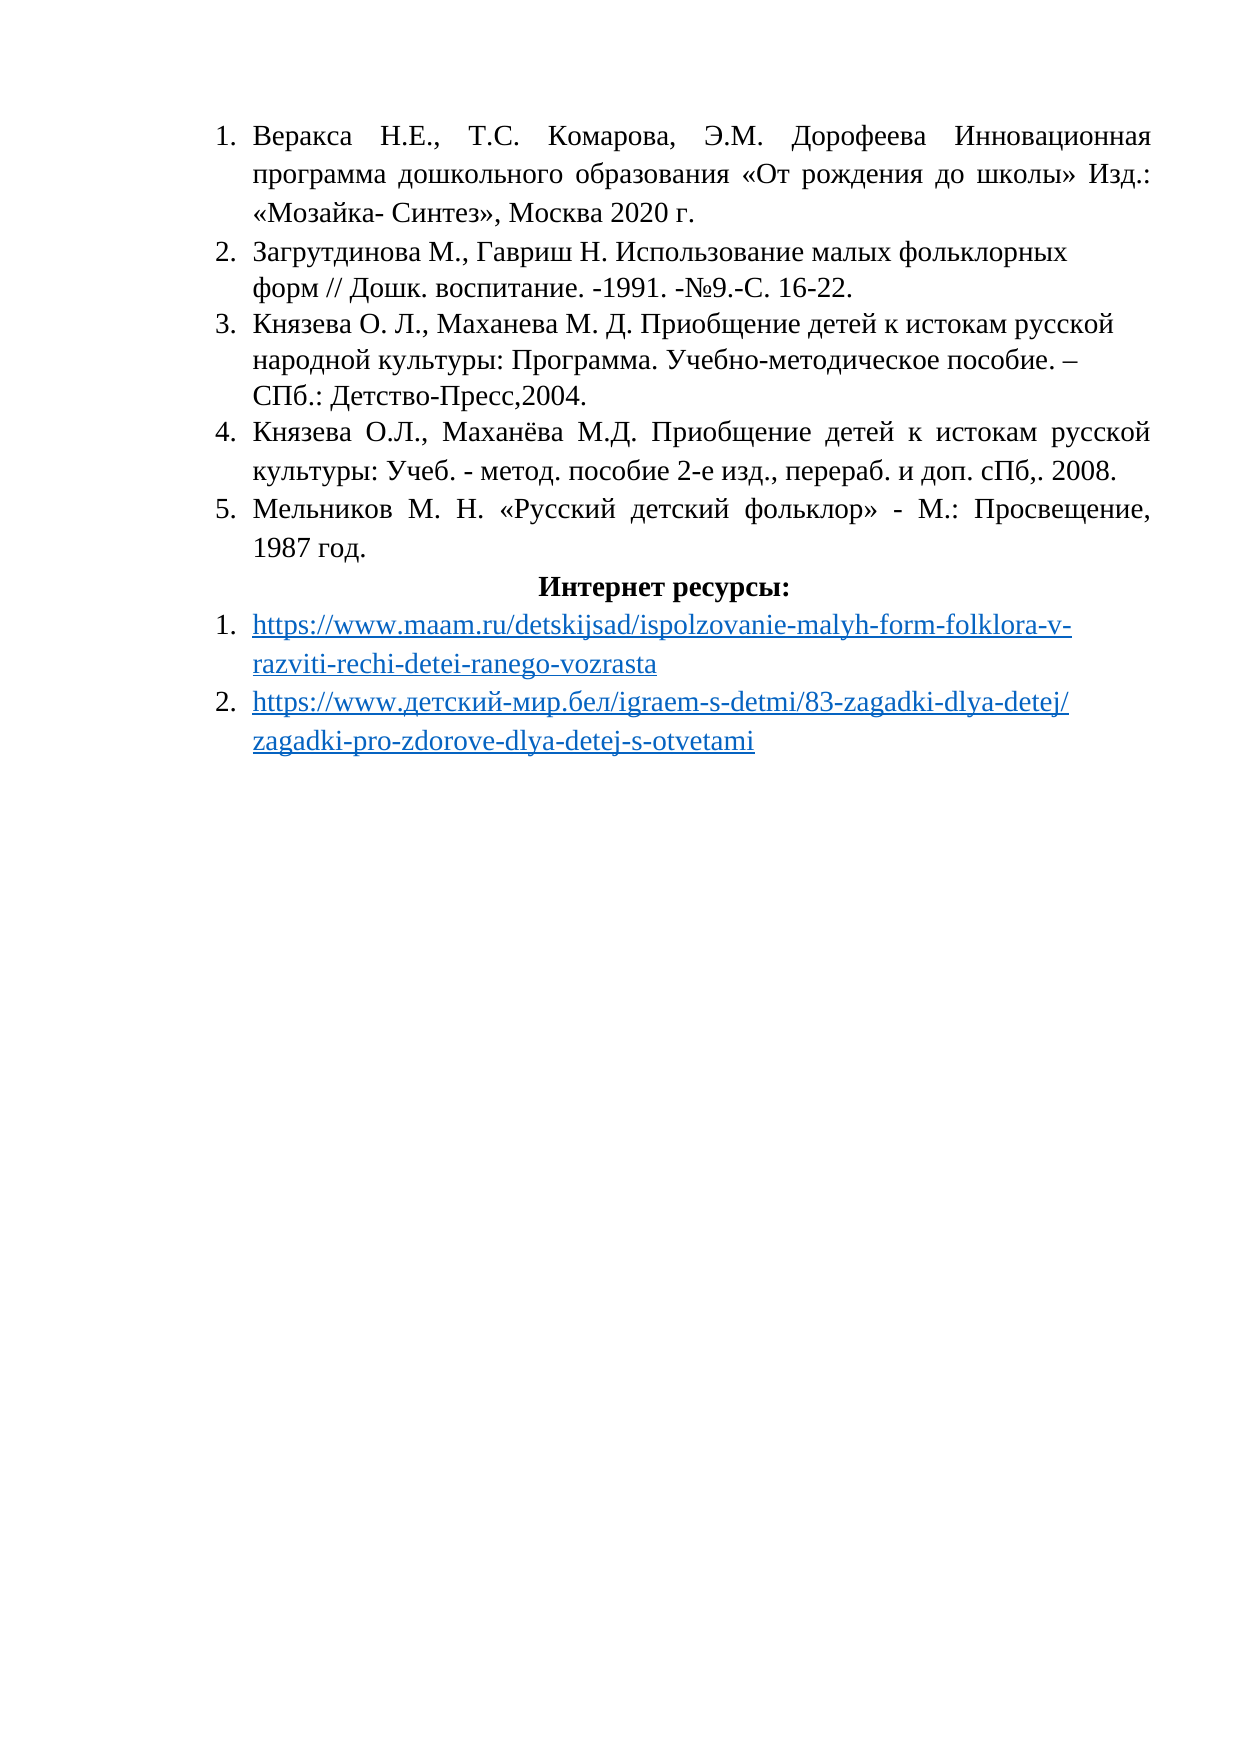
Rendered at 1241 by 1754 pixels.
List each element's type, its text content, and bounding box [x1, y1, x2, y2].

list Веракса Н.Е., Т.С. Комарова, Э.М. Дорофеева Инновационная программа дошкольного образования «От рождения до школы» Изд.: «Мозайка- Синтез», Москва 2020 г. [215, 118, 1152, 229]
text Интернет ресурсы: [177, 569, 1152, 602]
list https://www.maam.ru/detskijsad/ispolzovanie-malyh-form-folklora-v-razviti-rechi-detei-ranego-vozrasta [215, 607, 1152, 679]
list Загрутдинова М., Гавриш Н. Использование малых фольклорных форм // Дошк. воспитание. -1991. -№9.-С. 16-22. [215, 234, 1152, 303]
list Князева О.Л., Маханёва М.Д. Приобщение детей к истокам русской культуры: Учеб. - метод. пособие 2-е изд., перераб. и доп. сПб,. 2008. [215, 414, 1152, 487]
list Князева О. Л., Маханева М. Д. Приобщение детей к истокам русской народной культуры: Программа. Учебно-методическое пособие. – СПб.: Детство-Пресс,2004. [215, 306, 1152, 412]
list Мельников М. Н. «Русский детский фольклор» - М.: Просвещение, 1987 год. [215, 492, 1152, 564]
list https://www.детский-мир.бел/igraem-s-detmi/83-zagadki-dlya-detej/zagadki-pro-zdorove-dlya-detej-s-otvetami [215, 684, 1152, 756]
